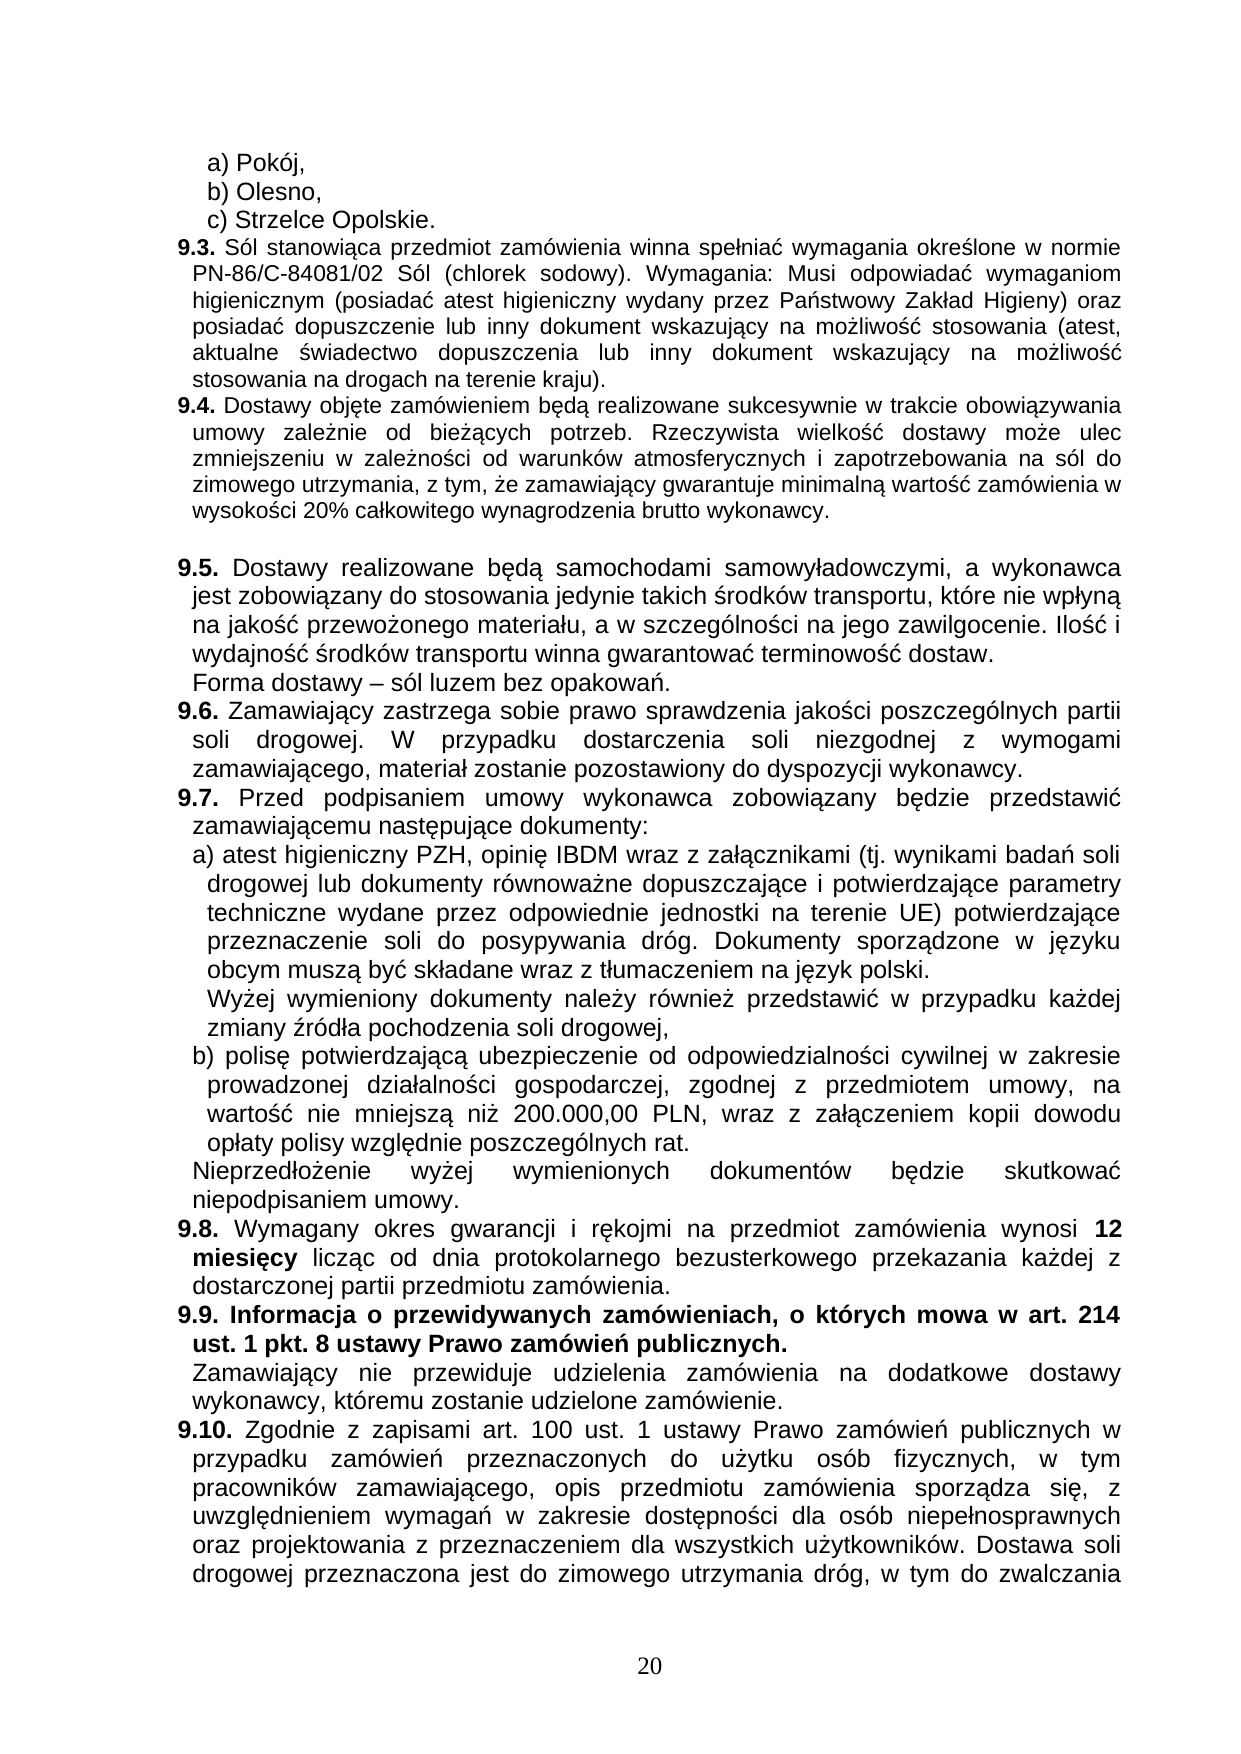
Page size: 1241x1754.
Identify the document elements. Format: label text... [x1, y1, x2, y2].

text a) Pokój, [207, 148, 1122, 176]
text 9.5. Dostawy realizowane będą samochodami samowyładowczymi, a wykonawca jest zobowiązany do stosowania jedynie takich środków transportu, które nie wpłyną na jakość przewożonego materiału, a w szczególności na jego zawilgocenie. Ilość i wydajność środków transportu winna gwarantować terminowość dostaw. [177, 553, 1122, 668]
text b) polisę potwierdzającą ubezpieczenie od odpowiedzialności cywilnej w zakresie prowadzonej działalności gospodarczej, zgodnej z przedmiotem umowy, na wartość nie mniejszą niż 200.000,00 PLN, wraz z załączeniem kopii dowodu opłaty polisy względnie poszczególnych rat. [192, 1041, 1122, 1156]
text 9.3. Sól stanowiąca przedmiot zamówienia winna spełniać wymagania określone w normie PN-86/C-84081/02 Sól (chlorek sodowy). Wymagania: Musi odpowiadać wymaganiom higienicznym (posiadać atest higieniczny wydany przez Państwowy Zakład Higieny) oraz posiadać dopuszczenie lub inny dokument wskazujący na możliwość stosowania (atest, aktualne świadectwo dopuszczenia lub inny dokument wskazujący na możliwość stosowania na drogach na terenie kraju). [177, 234, 1122, 392]
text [177, 1415, 1122, 1588]
text c) Strzelce Opolskie. [207, 205, 1122, 234]
text Wyżej wymieniony dokumenty należy również przedstawić w przypadku każdej zmiany źródła pochodzenia soli drogowej, [207, 984, 1122, 1041]
text 9.6. Zamawiający zastrzega sobie prawo sprawdzenia jakości poszczególnych partii soli drogowej. W przypadku dostarczenia soli niezgodnej z wymogami zamawiającego, materiał zostanie pozostawiony do dyspozycji wykonawcy. [177, 696, 1122, 783]
text b) Olesno, [207, 176, 1122, 205]
text a) atest higieniczny PZH, opinię IBDM wraz z załącznikami (tj. wynikami badań soli drogowej lub dokumenty równoważne dopuszczające i potwierdzające parametry techniczne wydane przez odpowiednie jednostki na terenie UE) potwierdzające przeznaczenie soli do posypywania dróg. Dokumenty sporządzone w języku obcym muszą być składane wraz z tłumaczeniem na język polski. [192, 840, 1122, 984]
text 9.4. Dostawy objęte zamówieniem będą realizowane sukcesywnie w trakcie obowiązywania umowy zależnie od bieżących potrzeb. Rzeczywista wielkość dostawy może ulec zmniejszeniu w zależności od warunków atmosferycznych i zapotrzebowania na sól do zimowego utrzymania, z tym, że zamawiający gwarantuje minimalną wartość zamówienia w wysokości 20% całkowitego wynagrodzenia brutto wykonawcy. [177, 392, 1122, 524]
text Nieprzedłożenie wyżej wymienionych dokumentów będzie skutkować niepodpisaniem umowy. [192, 1156, 1122, 1214]
text 9.7. Przed podpisaniem umowy wykonawca zobowiązany będzie przedstawić zamawiającemu następujące dokumenty: [177, 783, 1122, 840]
text Zamawiający nie przewiduje udzielenia zamówienia na dodatkowe dostawy wykonawcy, któremu zostanie udzielone zamówienie. [192, 1358, 1122, 1415]
text Forma dostawy – sól luzem bez opakowań. [192, 668, 1122, 696]
text 9.9. Informacja o przewidywanych zamówieniach, o których mowa w art. 214 ust. 1 pkt. 8 ustawy Prawo zamówień publicznych. [177, 1300, 1122, 1358]
text 9.8. Wymagany okres gwarancji i rękojmi na przedmiot zamówienia wynosi 12 miesięcy licząc od dnia protokolarnego bezusterkowego przekazania każdej z dostarczonej partii przedmiotu zamówienia. [177, 1214, 1122, 1300]
